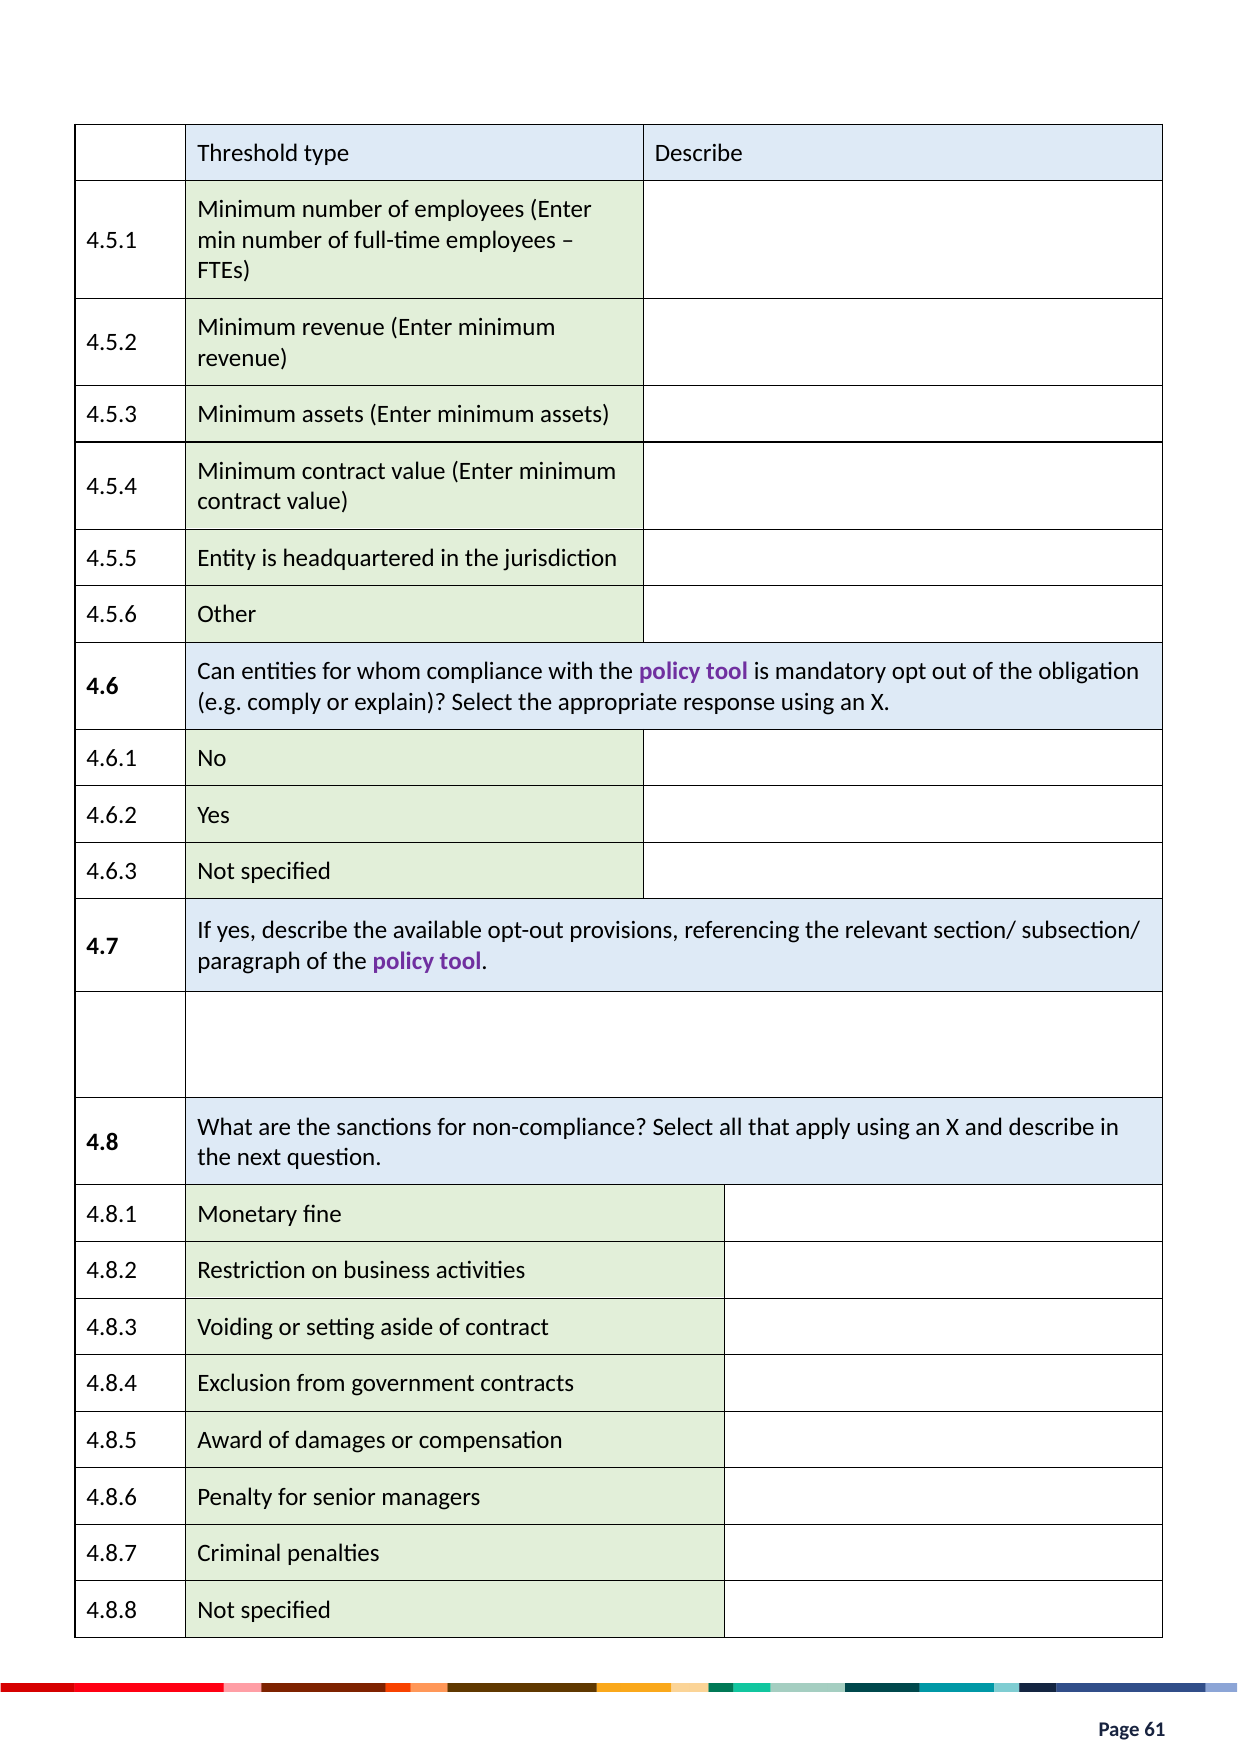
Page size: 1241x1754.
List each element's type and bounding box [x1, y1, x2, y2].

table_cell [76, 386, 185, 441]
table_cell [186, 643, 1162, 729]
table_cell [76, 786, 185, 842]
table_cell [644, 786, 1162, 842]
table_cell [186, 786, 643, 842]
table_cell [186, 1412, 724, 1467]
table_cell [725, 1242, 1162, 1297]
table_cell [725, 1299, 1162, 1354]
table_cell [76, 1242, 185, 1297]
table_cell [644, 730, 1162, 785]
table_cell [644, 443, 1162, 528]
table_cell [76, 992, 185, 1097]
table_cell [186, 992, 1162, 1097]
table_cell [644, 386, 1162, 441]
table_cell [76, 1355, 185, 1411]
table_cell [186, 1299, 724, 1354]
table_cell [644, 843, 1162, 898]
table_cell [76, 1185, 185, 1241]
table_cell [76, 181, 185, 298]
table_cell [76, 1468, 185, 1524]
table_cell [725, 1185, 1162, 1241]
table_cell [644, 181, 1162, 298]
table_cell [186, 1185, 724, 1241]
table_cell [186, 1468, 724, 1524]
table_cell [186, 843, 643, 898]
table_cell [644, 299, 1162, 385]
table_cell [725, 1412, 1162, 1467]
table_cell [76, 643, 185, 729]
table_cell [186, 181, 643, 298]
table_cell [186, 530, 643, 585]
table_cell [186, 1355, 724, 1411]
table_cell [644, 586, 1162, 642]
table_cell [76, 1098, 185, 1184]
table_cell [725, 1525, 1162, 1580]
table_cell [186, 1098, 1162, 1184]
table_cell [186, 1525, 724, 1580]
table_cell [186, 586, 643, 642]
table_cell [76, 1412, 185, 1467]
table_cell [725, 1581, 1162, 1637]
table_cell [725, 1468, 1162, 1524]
picture [0, 1683, 1236, 1692]
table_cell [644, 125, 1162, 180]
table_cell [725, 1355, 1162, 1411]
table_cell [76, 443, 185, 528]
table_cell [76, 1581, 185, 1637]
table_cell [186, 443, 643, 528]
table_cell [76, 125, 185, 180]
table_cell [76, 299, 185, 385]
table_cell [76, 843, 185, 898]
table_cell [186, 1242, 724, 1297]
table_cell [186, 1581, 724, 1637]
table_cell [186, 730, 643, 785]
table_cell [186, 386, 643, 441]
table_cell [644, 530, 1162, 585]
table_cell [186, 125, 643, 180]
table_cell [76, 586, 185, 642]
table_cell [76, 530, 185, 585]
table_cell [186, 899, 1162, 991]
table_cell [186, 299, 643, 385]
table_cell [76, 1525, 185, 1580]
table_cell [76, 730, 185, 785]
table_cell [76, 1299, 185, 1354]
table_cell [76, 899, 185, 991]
